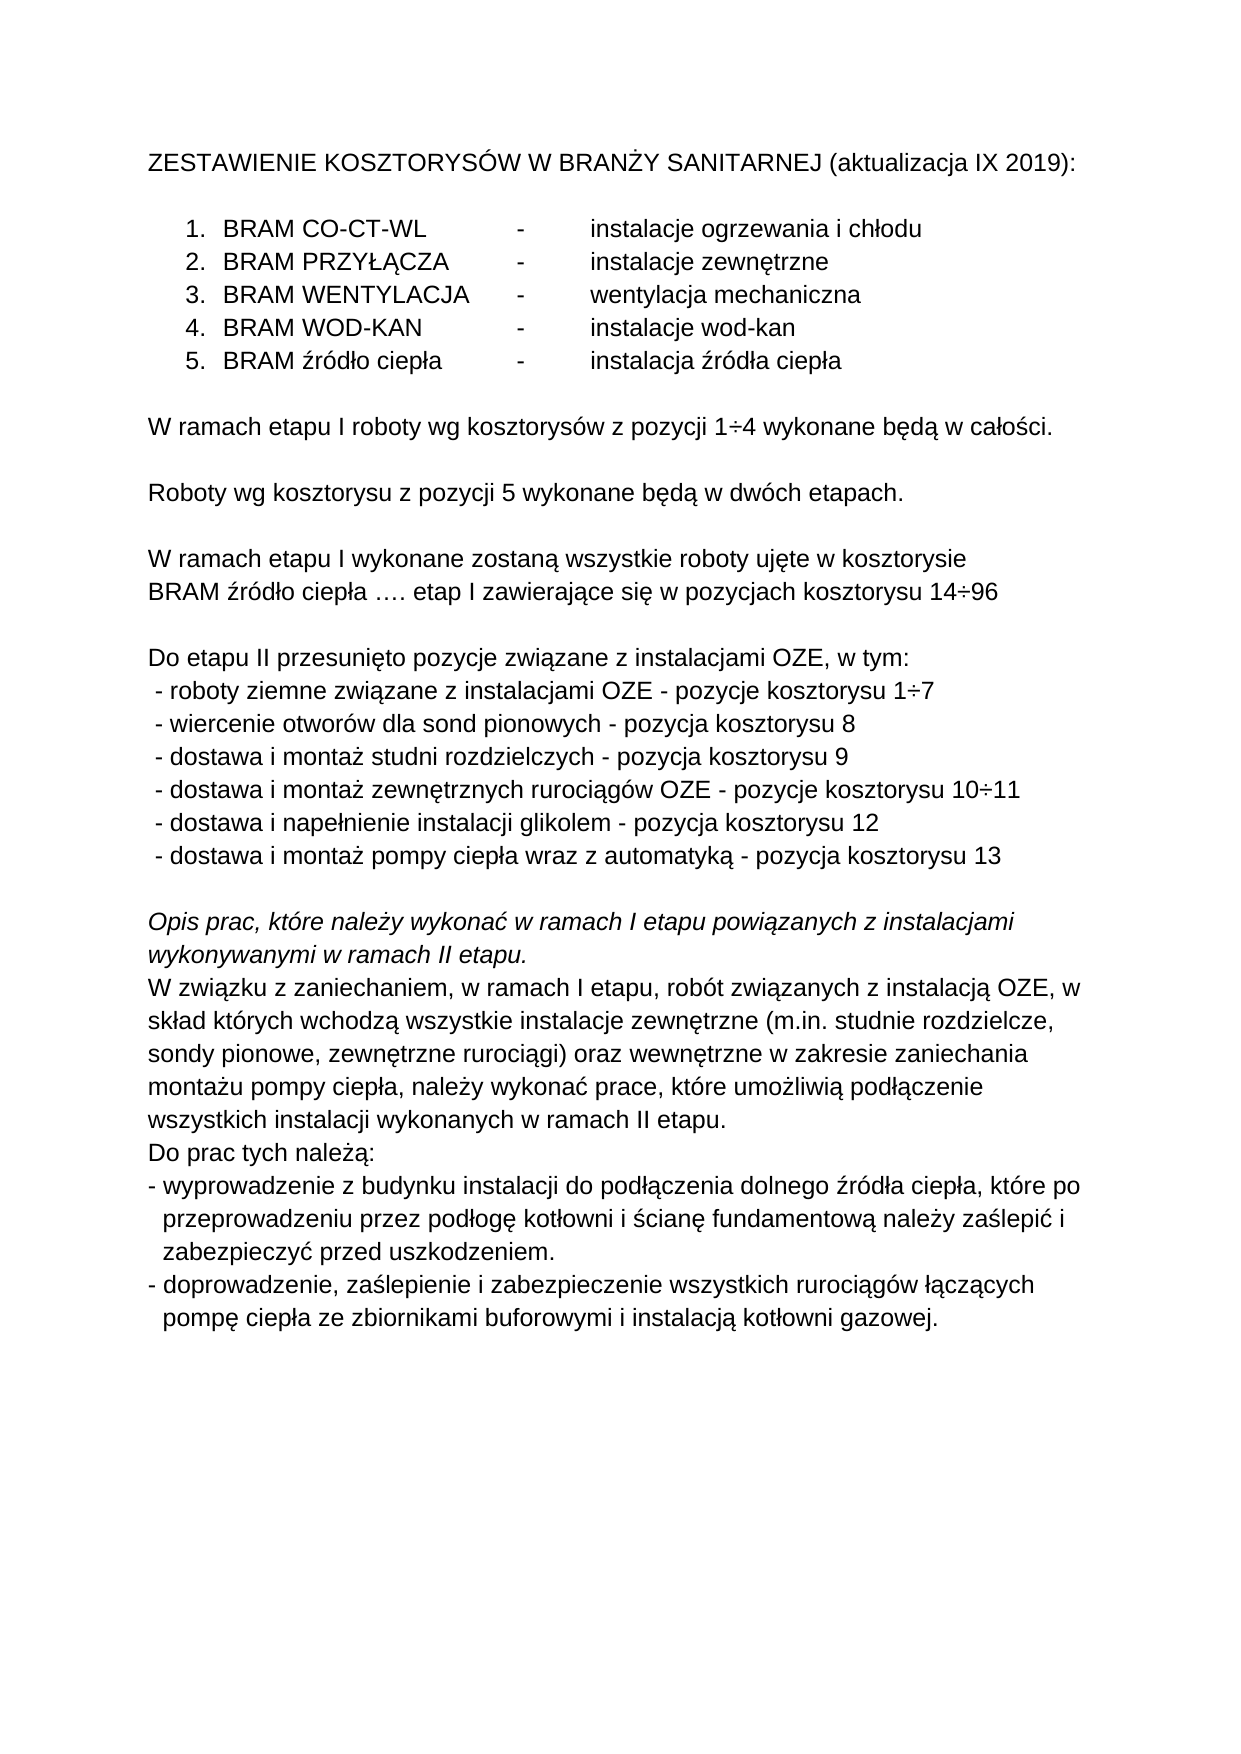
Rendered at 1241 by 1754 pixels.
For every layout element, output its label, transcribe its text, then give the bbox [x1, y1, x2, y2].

text W ramach etapu I roboty wg kosztorysów z pozycji 1÷4 wykonane będą w całości. [148, 412, 1093, 441]
list BRAM WENTYLACJA - wentylacja mechaniczna [185, 280, 1093, 308]
text Do etapu II przesunięto pozycje związane z instalacjami OZE, w tym: [148, 643, 1093, 672]
list BRAM CO-CT-WL - instalacje ogrzewania i chłodu [185, 214, 1093, 242]
text - dostawa i montaż zewnętrznych rurociągów OZE - pozycje kosztorysu 10÷11 [148, 775, 1093, 804]
text Roboty wg kosztorysu z pozycji 5 wykonane będą w dwóch etapach. [148, 478, 1093, 507]
text W związku z zaniechaniem, w ramach I etapu, robót związanych z instalacją OZE, w skład których wchodzą wszystkie instalacje zewnętrzne (m.in. studnie rozdzielcze, sondy pionowe, zewnętrzne rurociągi) oraz wewnętrzne w zakresie zaniechania montażu pompy ciepła, należy wykonać prace, które umożliwią podłączenie wszystkich instalacji wykonanych w ramach II etapu. [148, 973, 1093, 1134]
text Opis prac, które należy wykonać w ramach I etapu powiązanych z instalacjami wykonywanymi w ramach II etapu. [148, 907, 1093, 969]
text - doprowadzenie, zaślepienie i zabezpieczenie wszystkich rurociągów łączących pompę ciepła ze zbiornikami buforowymi i instalacją kotłowni gazowej. [148, 1270, 1093, 1332]
text W ramach etapu I wykonane zostaną wszystkie roboty ujęte w kosztorysie BRAM źródło ciepła …. etap I zawierające się w pozycjach kosztorysu 14÷96 [148, 544, 1093, 606]
list BRAM WOD-KAN - instalacje wod-kan [185, 313, 1093, 341]
list BRAM PRZYŁĄCZA - instalacje zewnętrzne [185, 247, 1093, 275]
text - dostawa i montaż studni rozdzielczych - pozycja kosztorysu 9 [148, 742, 1093, 771]
list BRAM źródło ciepła - instalacja źródła ciepła [185, 346, 1093, 374]
text - dostawa i napełnienie instalacji glikolem - pozycja kosztorysu 12 [148, 808, 1093, 837]
text Do prac tych należą: [148, 1138, 1093, 1167]
text - wyprowadzenie z budynku instalacji do podłączenia dolnego źródła ciepła, które po przeprowadzeniu przez podłogę kotłowni i ścianę fundamentową należy zaślepić i zabezpieczyć przed uszkodzeniem. [148, 1171, 1093, 1266]
text - wiercenie otworów dla sond pionowych - pozycja kosztorysu 8 [148, 709, 1093, 738]
text - dostawa i montaż pompy ciepła wraz z automatyką - pozycja kosztorysu 13 [148, 841, 1093, 870]
text - roboty ziemne związane z instalacjami OZE - pozycje kosztorysu 1÷7 [148, 676, 1093, 705]
text ZESTAWIENIE KOSZTORYSÓW W BRANŻY SANITARNEJ (aktualizacja IX 2019): [148, 148, 1093, 176]
